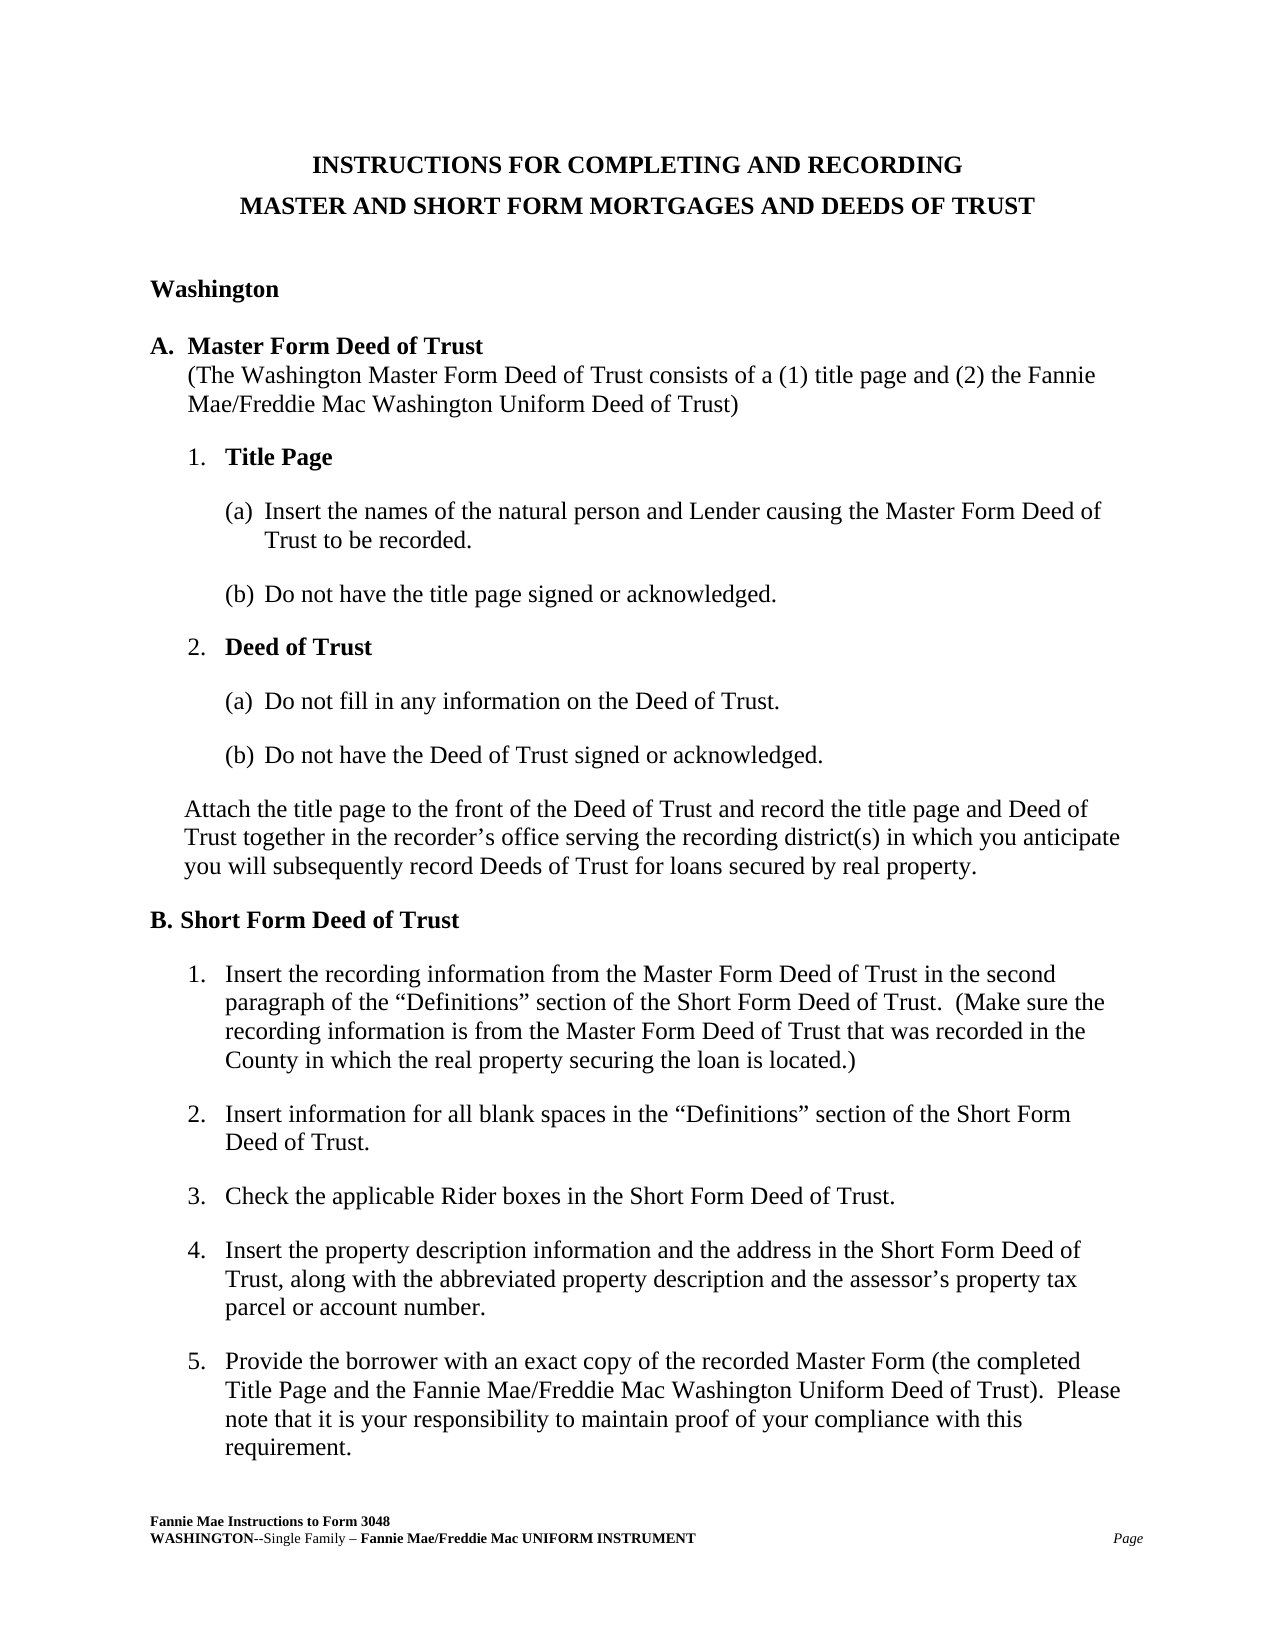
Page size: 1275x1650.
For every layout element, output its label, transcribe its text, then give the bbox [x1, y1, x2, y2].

text A. Master Form Deed of Trust [150, 331, 1125, 360]
list Title Page [187, 442, 1125, 471]
list Deed of Trust [187, 632, 1125, 661]
text B. Short Form Deed of Trust [150, 905, 1125, 934]
list Insert the names of the natural person and Lender causing the Master Form Deed of Trust to be recorded. [225, 496, 1125, 554]
text (The Washington Master Form Deed of Trust consists of a (1) title page and (2) the Fannie Mae/Freddie Mac Washington Uniform Deed of Trust) [150, 360, 1125, 417]
list Insert the property description information and the address in the Short Form Deed of Trust, along with the abbreviated property description and the assessor’s property tax parcel or account number. [187, 1235, 1125, 1321]
list Insert information for all blank spaces in the “Definitions” section of the Short Form Deed of Trust. [187, 1099, 1125, 1156]
list Do not fill in any information on the Deed of Trust. [225, 686, 1125, 715]
list Do not have the title page signed or acknowledged. [225, 579, 1125, 607]
text Washington [150, 274, 1125, 302]
list Provide the borrower with an exact copy of the recorded Master Form (the completed Title Page and the Fannie Mae/Freddie Mac Washington Uniform Deed of Trust). Please note that it is your responsibility to maintain proof of your compliance with this requirement. [187, 1346, 1125, 1461]
list Insert the recording information from the Master Form Deed of Trust in the second paragraph of the “Definitions” section of the Short Form Deed of Trust. (Make sure the recording information is from the Master Form Deed of Trust that was recorded in the County in which the real property securing the loan is located.) [187, 959, 1125, 1074]
list Do not have the Deed of Trust signed or acknowledged. [225, 740, 1125, 769]
text INSTRUCTIONS FOR COMPLETING AND RECORDING [150, 150, 1125, 179]
text MASTER AND SHORT FORM MORTGAGES AND DEEDS OF TRUST [150, 191, 1125, 220]
list Check the applicable Rider boxes in the Short Form Deed of Trust. [187, 1181, 1125, 1210]
text Attach the title page to the front of the Deed of Trust and record the title page and Deed of Trust together in the recorder’s office serving the recording district(s) in which you anticipate you will subsequently record Deeds of Trust for loans secured by real property. [184, 794, 1125, 880]
